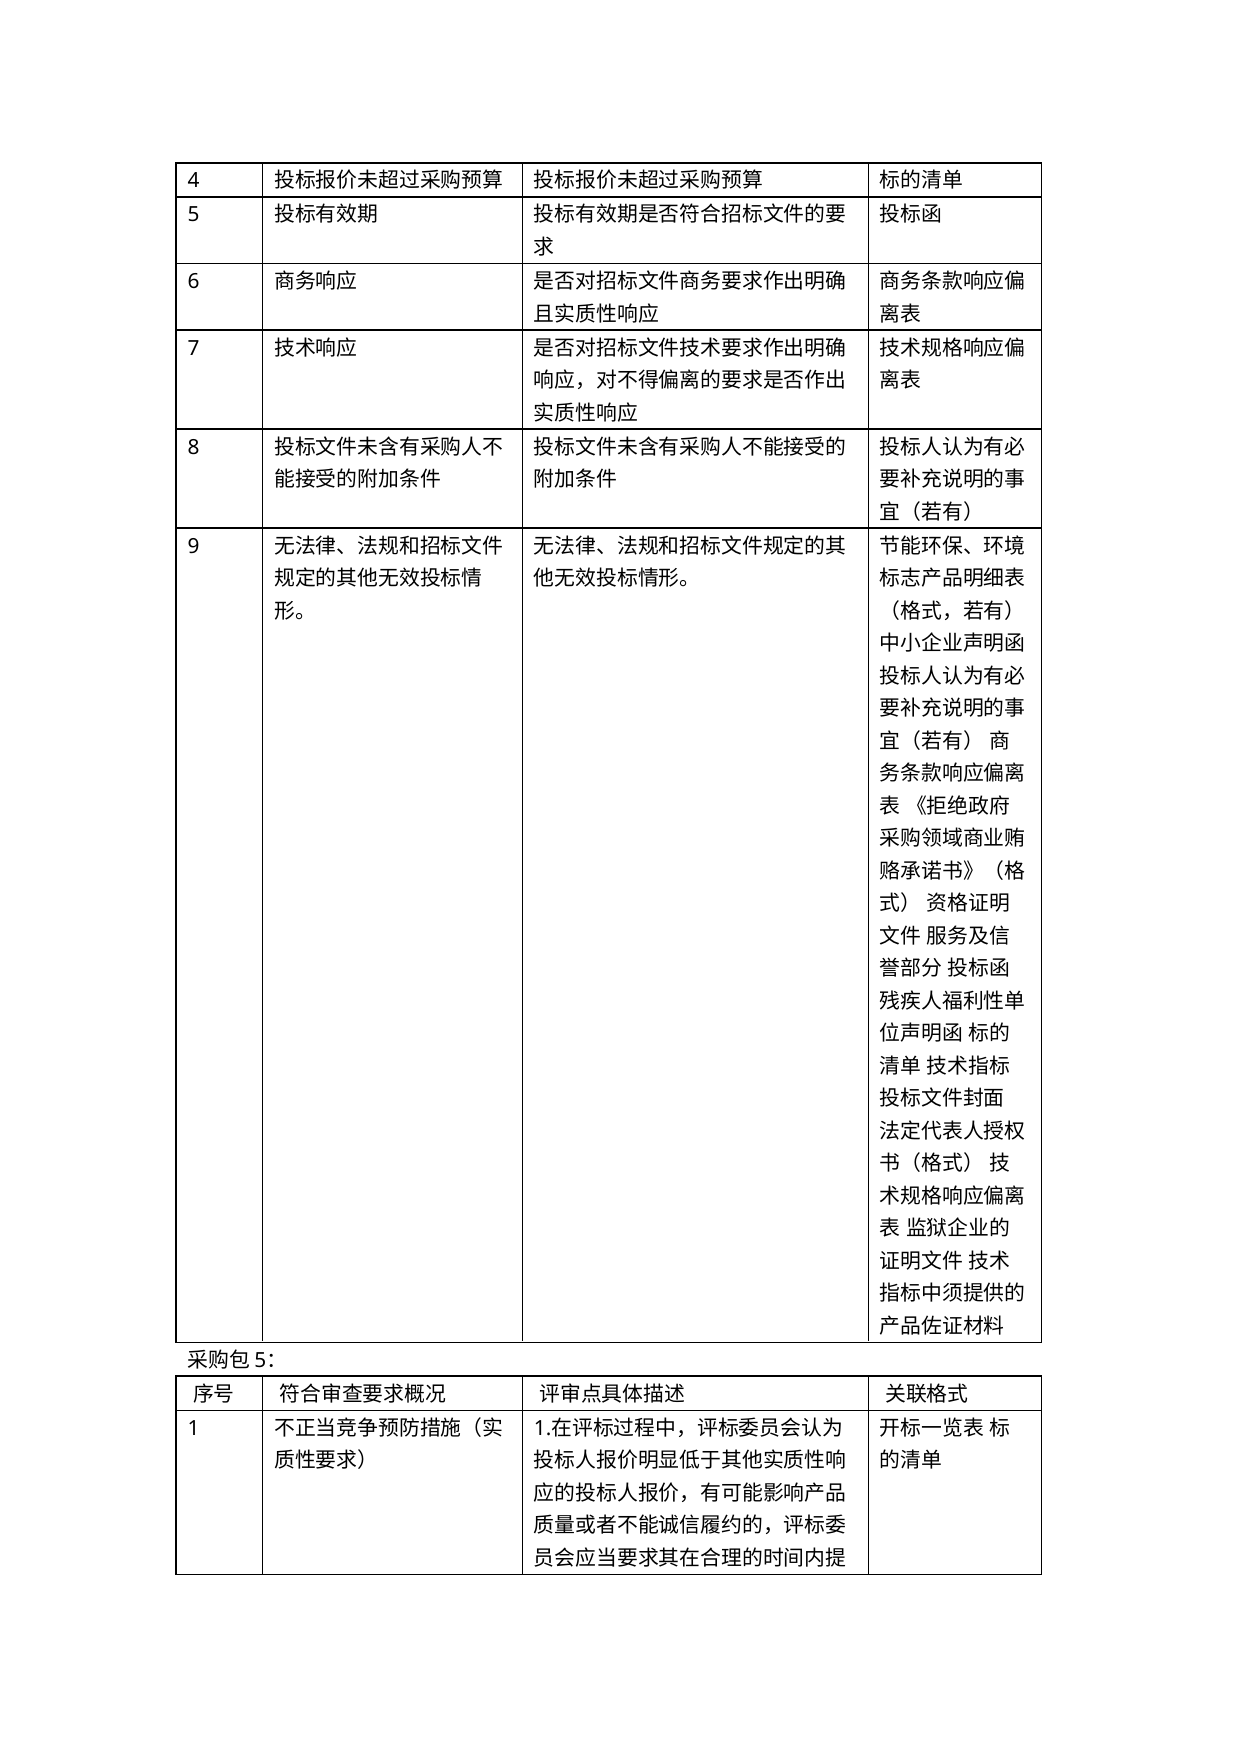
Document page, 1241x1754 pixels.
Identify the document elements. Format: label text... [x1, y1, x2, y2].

table_cell 投标报价未超过采购预算 [263, 164, 522, 196]
table_cell 技术规格响应偏离表 [869, 331, 1041, 428]
table_cell 5 [177, 198, 262, 263]
table_cell 是否对招标文件商务要求作出明确且实质性响应 [523, 264, 868, 329]
table_header 序号 [177, 1377, 262, 1409]
table_cell 标的清单 [869, 164, 1041, 196]
table_cell 投标文件未含有采购人不能接受的附加条件 [523, 430, 868, 527]
table_cell 投标文件未含有采购人不能接受的附加条件 [263, 430, 522, 527]
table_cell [523, 1411, 868, 1573]
table_cell 投标有效期 [263, 198, 522, 263]
table_header 评审点具体描述 [523, 1377, 868, 1409]
table_cell 节能环保、环境标志产品明细表（格式，若有） 中小企业声明函 投标人认为有必要补充说明的事宜（若有） 商务条款响应偏离表 《拒绝政府采购领域商业贿赂承诺书》（格式） 资格证明文件 服务及信誉部分 投标函 残疾人福利性单位声明函 标的清单 技术指标 投标文件封面 法定代表人授权书（格式） 技术规格响应偏离表 监狱企业的证明文件 技术指标中须提供的产品佐证材料 [869, 529, 1041, 1341]
table_cell 6 [177, 264, 262, 329]
table_cell 是否对招标文件技术要求作出明确响应，对不得偏离的要求是否作出实质性响应 [523, 331, 868, 428]
table_cell 投标函 [869, 198, 1041, 263]
table_cell 不正当竞争预防措施（实质性要求） [263, 1411, 522, 1573]
table_cell 技术响应 [263, 331, 522, 428]
table_cell 1 [177, 1411, 262, 1573]
table_header 关联格式 [869, 1377, 1041, 1409]
table_cell 商务响应 [263, 264, 522, 329]
table_cell 8 [177, 430, 262, 527]
table_cell 商务条款响应偏离表 [869, 264, 1041, 329]
table_cell 投标报价未超过采购预算 [523, 164, 868, 196]
table_cell 9 [177, 529, 262, 1341]
table_cell 7 [177, 331, 262, 428]
table_cell 4 [177, 164, 262, 196]
table_header 符合审查要求概况 [263, 1377, 522, 1409]
table_cell 投标有效期是否符合招标文件的要求 [523, 198, 868, 263]
table_cell 无法律、法规和招标文件规定的其他无效投标情形。 [523, 529, 868, 1341]
text 采购包5： [187, 1343, 1053, 1375]
table_cell 开标一览表 标的清单 [869, 1411, 1041, 1573]
table_cell 投标人认为有必要补充说明的事宜（若有） [869, 430, 1041, 527]
table_cell 无法律、法规和招标文件规定的其他无效投标情形。 [263, 529, 522, 1341]
